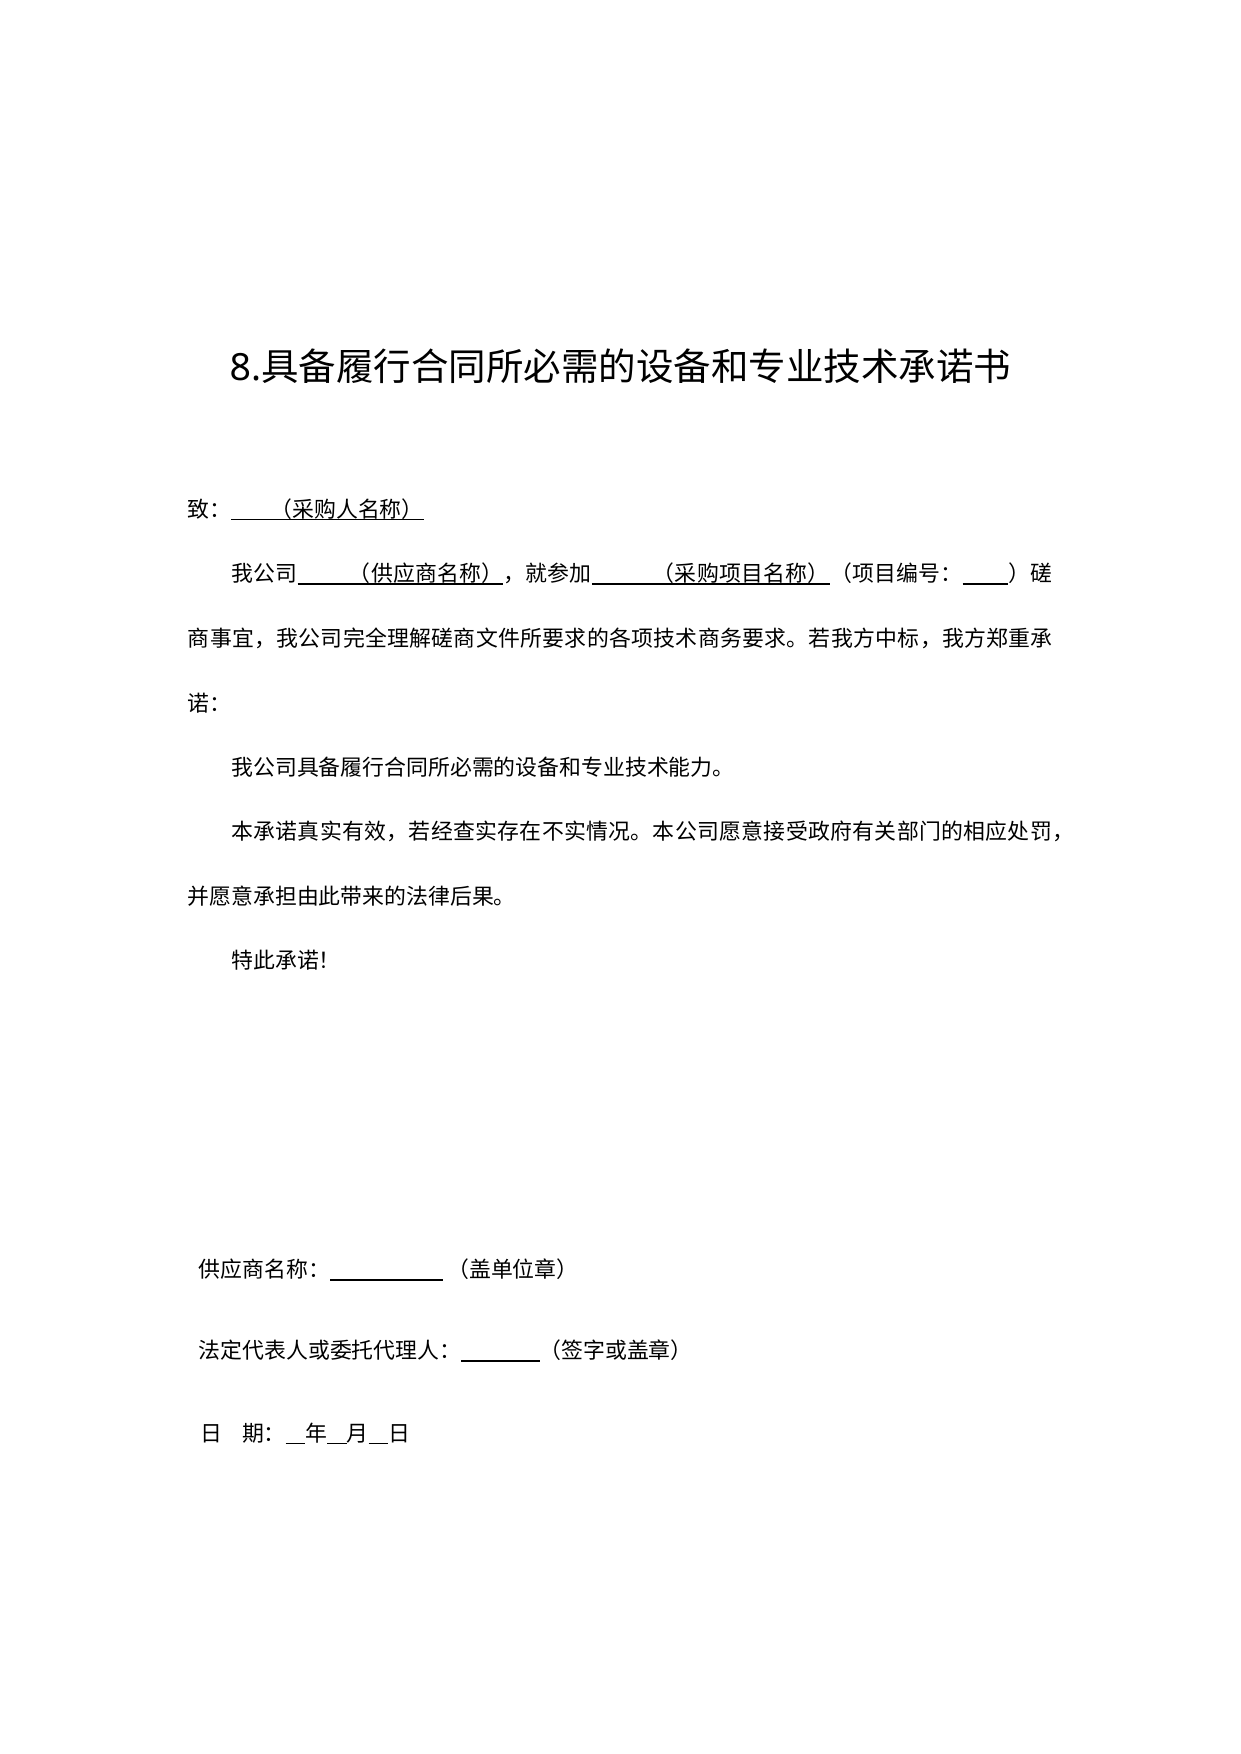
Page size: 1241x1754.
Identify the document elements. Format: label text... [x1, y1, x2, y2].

text 本承诺真实有效，若经查实存在不实情况。本公司愿意接受政府有关部门的相应处罚，并愿意承担由此带来的法律后果。 [187, 814, 1053, 911]
text 我公司 （供应商名称），就参加 （采购项目名称）（项目编号： ）磋商事宜，我公司完全理解磋商文件所要求的各项技术商务要求。若我方中标，我方郑重承诺： [187, 555, 1053, 718]
text 法定代表人或委托代理人： （签字或盖章） [187, 1333, 1053, 1365]
text 特此承诺！ [187, 943, 1053, 975]
text 供应商名称： （盖单位章） [187, 1252, 1053, 1284]
text 日 期： 年 月 日 [187, 1415, 1053, 1448]
text 8.具备履行合同所必需的设备和专业技术承诺书 [187, 332, 1053, 397]
text 致： （采购人名称） [187, 491, 1053, 524]
text 我公司具备履行合同所必需的设备和专业技术能力。 [187, 749, 1053, 782]
